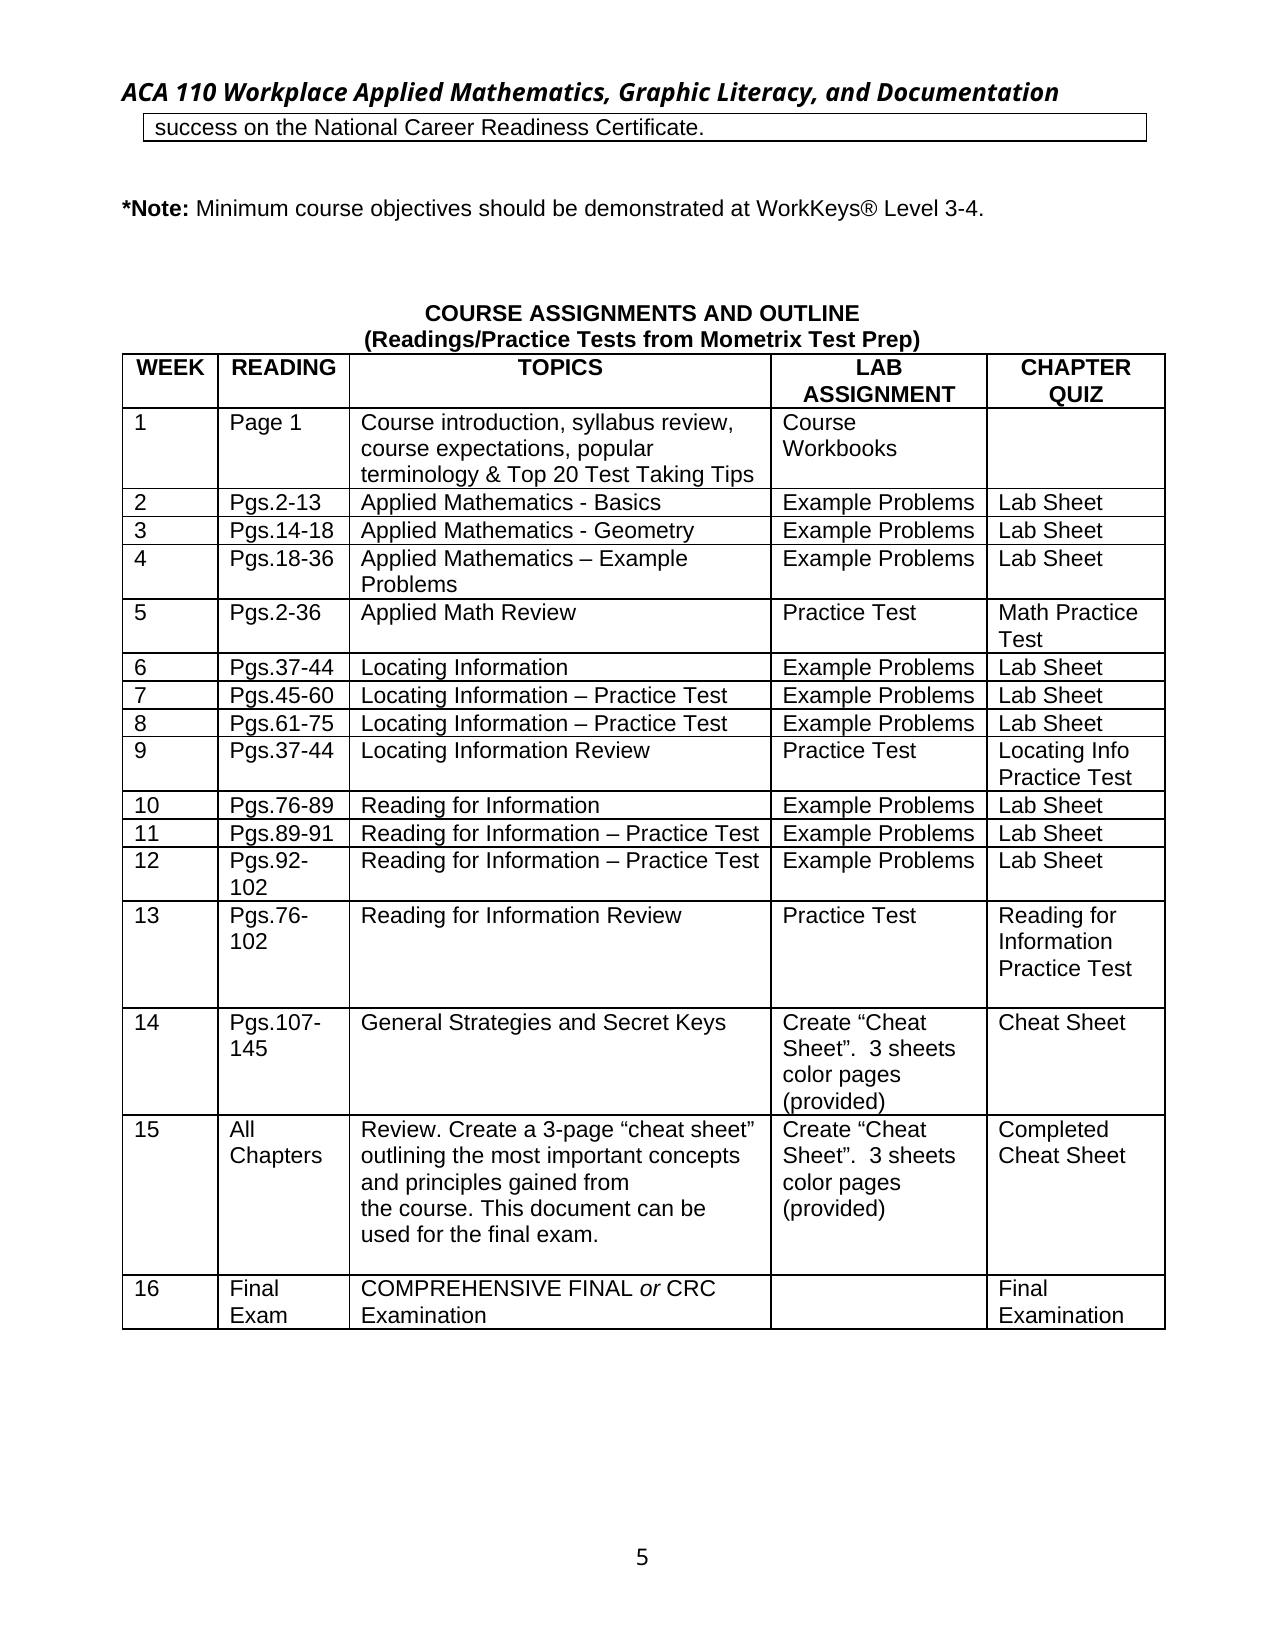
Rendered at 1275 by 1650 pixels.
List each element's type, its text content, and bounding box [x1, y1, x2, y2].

text *Note: Minimum course objectives should be demonstrated at WorkKeys® Level 3-4. [122, 195, 1162, 221]
table_cell Cheat Sheet [988, 1009, 1164, 1114]
table_cell Course Workbooks [772, 409, 986, 488]
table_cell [144, 114, 1146, 140]
table_cell All Chapters [219, 1116, 349, 1274]
table_cell Pgs.76-89 [219, 792, 349, 818]
table_cell Lab Sheet [988, 517, 1164, 543]
text COURSE ASSIGNMENTS AND OUTLINE [122, 300, 1162, 326]
table_cell Example Problems [772, 545, 986, 598]
table_cell Pgs.61-75 [219, 710, 349, 736]
table_cell Math Practice Test [988, 600, 1164, 652]
table_cell Example Problems [772, 820, 986, 846]
text (Readings/Practice Tests from Mometrix Test Prep) [122, 326, 1162, 353]
table_cell Lab Sheet [988, 489, 1164, 516]
table_header WEEK [123, 355, 217, 407]
table_cell Applied Math Review [350, 600, 770, 652]
table_cell Lab Sheet [988, 820, 1164, 846]
table_cell Practice Test [772, 737, 986, 790]
table_cell 4 [123, 545, 217, 598]
table_cell Applied Mathematics - Basics [350, 489, 770, 516]
table_cell Lab Sheet [988, 545, 1164, 598]
table_cell Pgs.18-36 [219, 545, 349, 598]
table_cell Create “Cheat Sheet”. 3 sheets color pages (provided) [772, 1116, 986, 1274]
table_cell Course introduction, syllabus review, course expectations, popular terminology & Top 20 Test Taking Tips [350, 409, 770, 488]
table_cell Locating Information Review [350, 737, 770, 790]
table_cell Final Examination [988, 1276, 1164, 1328]
table_cell Lab Sheet [988, 654, 1164, 680]
table_cell Pgs.76-102 [219, 902, 349, 1007]
table_cell Pgs.37-44 [219, 654, 349, 680]
table_cell 11 [123, 820, 217, 846]
table_cell 13 [123, 902, 217, 1007]
table_cell Example Problems [772, 848, 986, 900]
table_cell 12 [123, 848, 217, 900]
table_cell Pgs.2-36 [219, 600, 349, 652]
table_cell 8 [123, 710, 217, 736]
table_cell COMPREHENSIVE FINAL or CRC Examination [350, 1276, 770, 1328]
table_cell Example Problems [772, 710, 986, 736]
table_cell Locating Information [350, 654, 770, 680]
table_cell Locating Info Practice Test [988, 737, 1164, 790]
table_header TOPICS [350, 355, 770, 407]
table_cell Lab Sheet [988, 792, 1164, 818]
table_cell Pgs.89-91 [219, 820, 349, 846]
table_cell Reading for Information [350, 792, 770, 818]
table_cell Reading for Information – Practice Test [350, 848, 770, 900]
table_cell Lab Sheet [988, 710, 1164, 736]
table_cell Pgs.2-13 [219, 489, 349, 516]
table_header CHAPTER QUIZ [988, 355, 1164, 407]
table_cell Reading for Information – Practice Test [350, 820, 770, 846]
table_cell 1 [123, 409, 217, 488]
table_cell Pgs.92-102 [219, 848, 349, 900]
table_cell Completed Cheat Sheet [988, 1116, 1164, 1274]
table_cell 5 [123, 600, 217, 652]
table_cell Create “Cheat Sheet”. 3 sheets color pages (provided) [772, 1009, 986, 1114]
table_cell Example Problems [772, 792, 986, 818]
table_cell Page 1 [219, 409, 349, 488]
table_cell Practice Test [772, 902, 986, 1007]
table_cell Review. Create a 3-page “cheat sheet” outlining the most important concepts and principles gained from the course. This document can be used for the final exam. [350, 1116, 770, 1274]
table_cell General Strategies and Secret Keys [350, 1009, 770, 1114]
table_cell [988, 409, 1164, 488]
table_cell 2 [123, 489, 217, 516]
table_cell Reading for Information Review [350, 902, 770, 1007]
table_cell Reading for Information Practice Test [988, 902, 1164, 1007]
table_cell 10 [123, 792, 217, 818]
table_header LAB ASSIGNMENT [772, 355, 986, 407]
table_cell 7 [123, 682, 217, 708]
table_cell Example Problems [772, 682, 986, 708]
table_cell Example Problems [772, 489, 986, 516]
table_header READING [219, 355, 349, 407]
table_cell 14 [123, 1009, 217, 1114]
table_cell Pgs.14-18 [219, 517, 349, 543]
table_cell 6 [123, 654, 217, 680]
table_cell Applied Mathematics - Geometry [350, 517, 770, 543]
table_cell 9 [123, 737, 217, 790]
table_cell Example Problems [772, 517, 986, 543]
table_cell Locating Information – Practice Test [350, 682, 770, 708]
table_cell Pgs.45-60 [219, 682, 349, 708]
table_cell Practice Test [772, 600, 986, 652]
table_cell Lab Sheet [988, 848, 1164, 900]
table_cell 15 [123, 1116, 217, 1274]
table_cell Lab Sheet [988, 682, 1164, 708]
table_cell 3 [123, 517, 217, 543]
table_cell Pgs.37-44 [219, 737, 349, 790]
table_cell Pgs.107-145 [219, 1009, 349, 1114]
table_cell 16 [123, 1276, 217, 1328]
table_cell [772, 1276, 986, 1328]
table_cell Final Exam [219, 1276, 349, 1328]
table_cell Applied Mathematics – Example Problems [350, 545, 770, 598]
table_cell Example Problems [772, 654, 986, 680]
table_cell Locating Information – Practice Test [350, 710, 770, 736]
